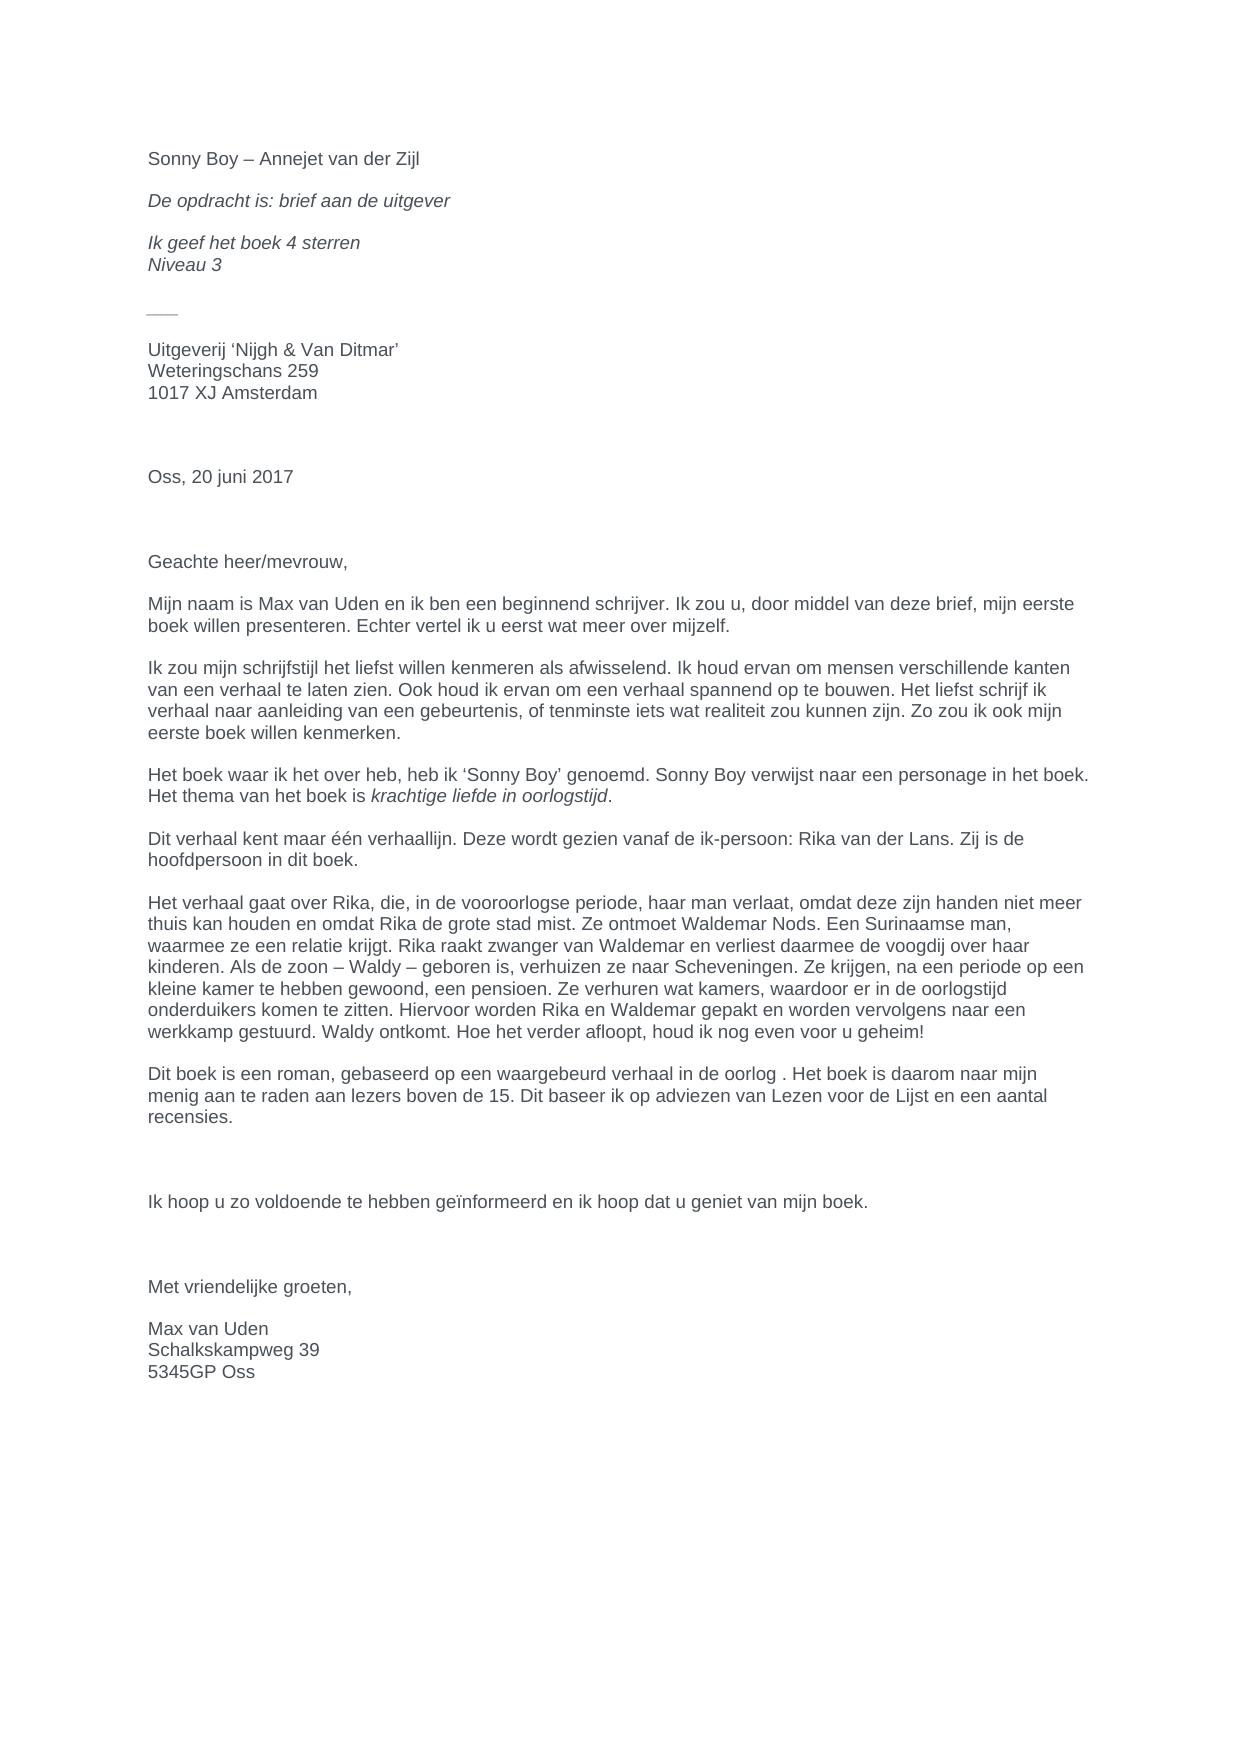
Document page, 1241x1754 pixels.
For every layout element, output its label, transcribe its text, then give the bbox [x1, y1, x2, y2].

text Sonny Boy – Annejet van der Zijl [148, 148, 1093, 169]
text De opdracht is: brief aan de uitgever [148, 190, 1093, 211]
text Mijn naam is Max van Uden en ik ben een beginnend schrijver. Ik zou u, door middel van deze brief, mijn eerste boek willen presenteren. Echter vertel ik u eerst wat meer over mijzelf. [148, 593, 1093, 636]
text Het boek waar ik het over heb, heb ik ‘Sonny Boy’ genoemd. Sonny Boy verwijst naar een personage in het boek. Het thema van het boek is krachtige liefde in oorlogstijd. [148, 764, 1093, 807]
text Met vriendelijke groeten, [148, 1275, 1093, 1297]
text Ik zou mijn schrijfstijl het liefst willen kenmeren als afwisselend. Ik houd ervan om mensen verschillende kanten van een verhaal te laten zien. Ook houd ik ervan om een verhaal spannend op te bouwen. Het liefst schrijf ik verhaal naar aanleiding van een gebeurtenis, of tenminste iets wat realiteit zou kunnen zijn. Zo zou ik ook mijn eerste boek willen kenmerken. [148, 657, 1093, 743]
text ___ [148, 296, 1093, 318]
text Oss, 20 juni 2017 [148, 466, 1093, 488]
text Geachte heer/mevrouw, [148, 551, 1093, 572]
text Ik geef het boek 4 sterren Niveau 3 [148, 232, 1093, 275]
text Ik hoop u zo voldoende te hebben geïnformeerd en ik hoop dat u geniet van mijn boek. [148, 1191, 1093, 1212]
text Max van Uden Schalkskampweg 39 5345GP Oss [148, 1318, 1093, 1382]
text Het verhaal gaat over Rika, die, in de vooroorlogse periode, haar man verlaat, omdat deze zijn handen niet meer thuis kan houden en omdat Rika de grote stad mist. Ze ontmoet Waldemar Nods. Een Surinaamse man, waarmee ze een relatie krijgt. Rika raakt zwanger van Waldemar en verliest daarmee de voogdij over haar kinderen. Als de zoon – Waldy – geboren is, verhuizen ze naar Scheveningen. Ze krijgen, na een periode op een kleine kamer te hebben gewoond, een pensioen. Ze verhuren wat kamers, waardoor er in de oorlogstijd onderduikers komen te zitten. Hiervoor worden Rika en Waldemar gepakt en worden vervolgens naar een werkkamp gestuurd. Waldy ontkomt. Hoe het verder afloopt, houd ik nog even voor u geheim! [148, 891, 1093, 1042]
text Uitgeverij ‘Nijgh & Van Ditmar’ Weteringschans 259 1017 XJ Amsterdam [148, 338, 1093, 403]
text Dit verhaal kent maar één verhaallijn. Deze wordt gezien vanaf de ik-persoon: Rika van der Lans. Zij is de hoofdpersoon in dit boek. [148, 828, 1093, 871]
text Dit boek is een roman, gebaseerd op een waargebeurd verhaal in de oorlog . Het boek is daarom naar mijn menig aan te raden aan lezers boven de 15. Dit baseer ik op adviezen van Lezen voor de Lijst en een aantal recensies. [148, 1063, 1093, 1128]
